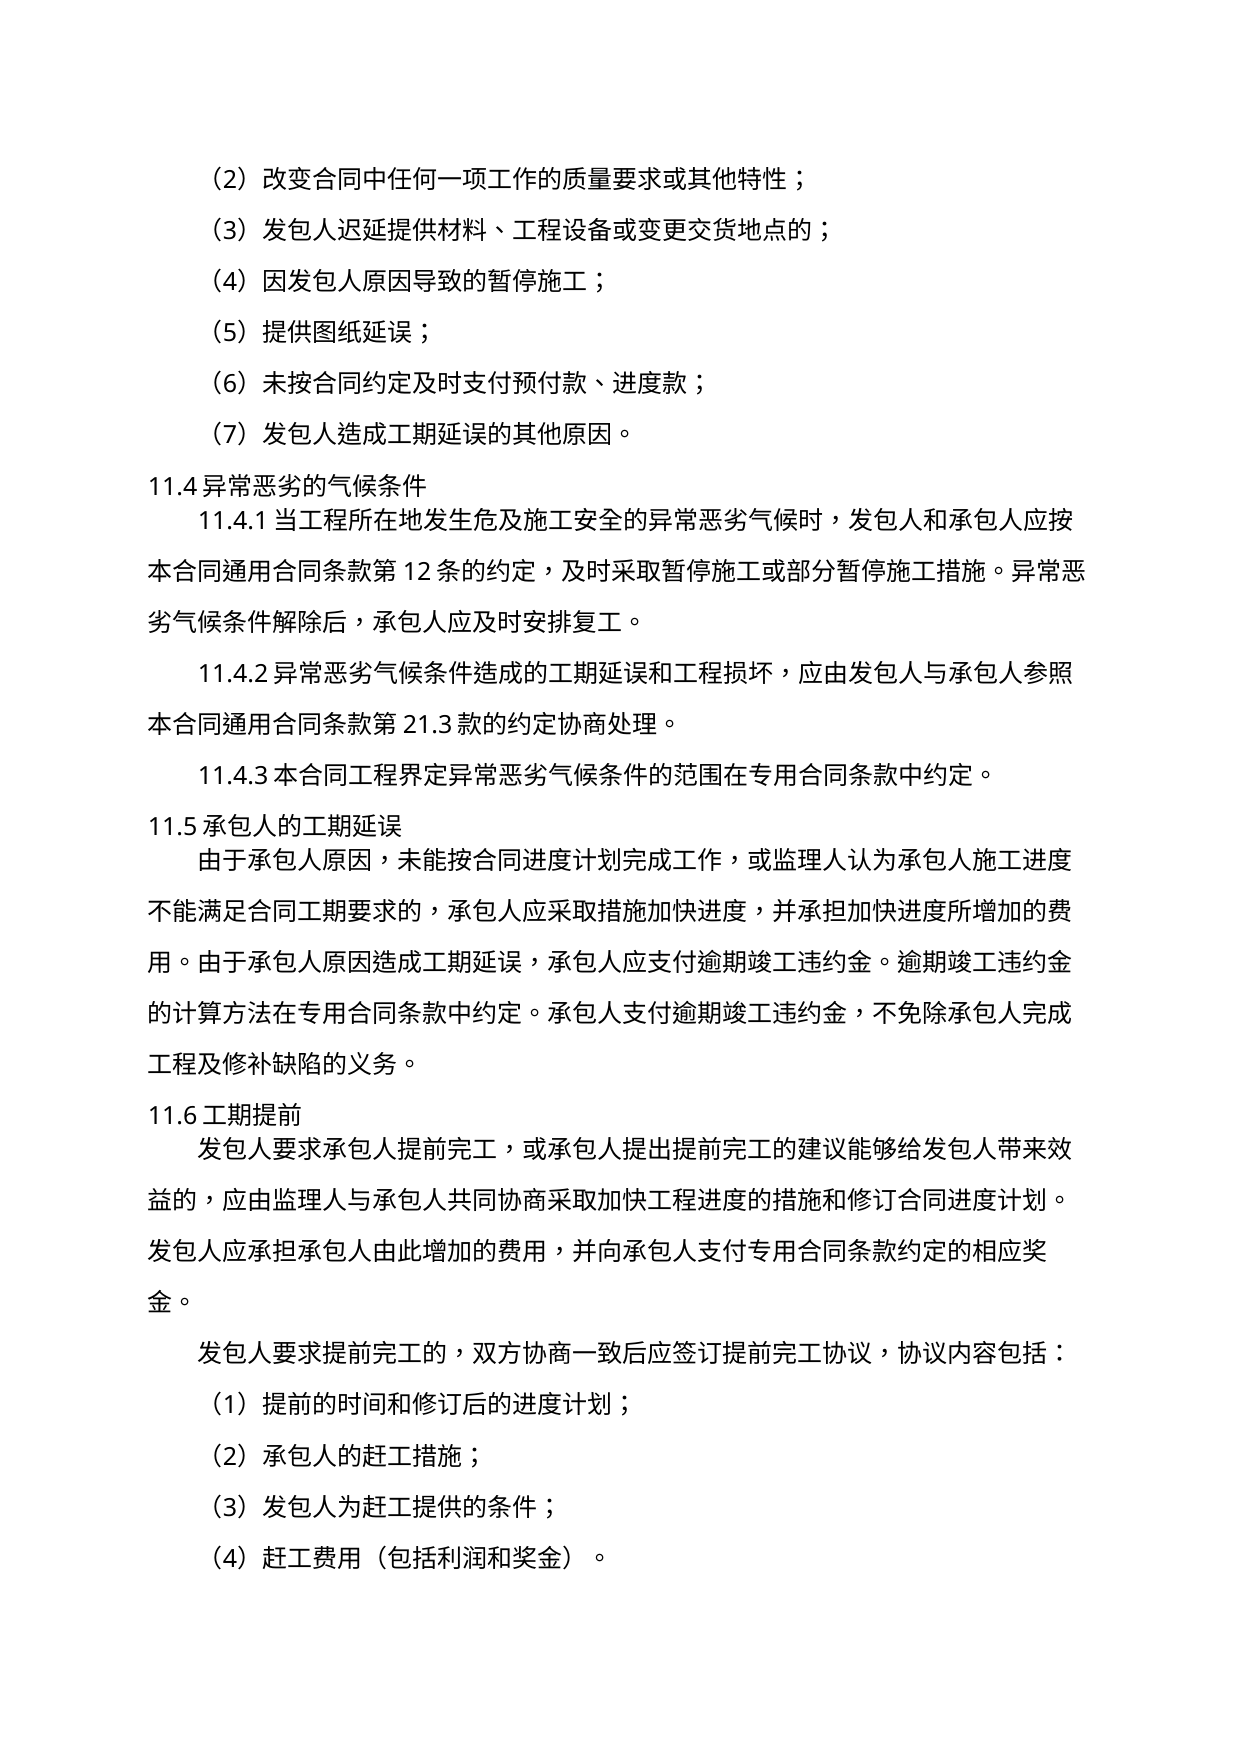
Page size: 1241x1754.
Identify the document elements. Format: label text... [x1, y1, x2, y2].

text （5）提供图纸延误； [148, 315, 1093, 349]
text （2）承包人的赶工措施； [148, 1438, 1093, 1472]
text 11.4异常恶劣的气候条件 [148, 468, 1093, 502]
text 11.4.2异常恶劣气候条件造成的工期延误和工程损坏，应由发包人与承包人参照本合同通用合同条款第21.3款的约定协商处理。 [148, 655, 1093, 741]
text 11.4.3本合同工程界定异常恶劣气候条件的范围在专用合同条款中约定。 [148, 757, 1093, 792]
text 发包人要求承包人提前完工，或承包人提出提前完工的建议能够给发包人带来效益的，应由监理人与承包人共同协商采取加快工程进度的措施和修订合同进度计划。发包人应承担承包人由此增加的费用，并向承包人支付专用合同条款约定的相应奖金。 [148, 1132, 1093, 1319]
text （2）改变合同中任何一项工作的质量要求或其他特性； [148, 162, 1093, 196]
text （4）因发包人原因导致的暂停施工； [148, 264, 1093, 298]
text 发包人要求提前完工的，双方协商一致后应签订提前完工协议，协议内容包括： [148, 1336, 1093, 1370]
text （1）提前的时间和修订后的进度计划； [148, 1387, 1093, 1421]
text （3）发包人迟延提供材料、工程设备或变更交货地点的； [148, 213, 1093, 247]
text （7）发包人造成工期延误的其他原因。 [148, 417, 1093, 451]
text 由于承包人原因，未能按合同进度计划完成工作，或监理人认为承包人施工进度不能满足合同工期要求的，承包人应采取措施加快进度，并承担加快进度所增加的费用。由于承包人原因造成工期延误，承包人应支付逾期竣工违约金。逾期竣工违约金的计算方法在专用合同条款中约定。承包人支付逾期竣工违约金，不免除承包人完成工程及修补缺陷的义务。 [148, 843, 1093, 1081]
text 11.4.1当工程所在地发生危及施工安全的异常恶劣气候时，发包人和承包人应按本合同通用合同条款第12条的约定，及时采取暂停施工或部分暂停施工措施。异常恶劣气候条件解除后，承包人应及时安排复工。 [148, 502, 1093, 638]
text （6）未按合同约定及时支付预付款、进度款； [148, 366, 1093, 400]
text 11.5承包人的工期延误 [148, 808, 1093, 843]
text （4）赶工费用（包括利润和奖金）。 [148, 1540, 1093, 1574]
text （3）发包人为赶工提供的条件； [148, 1489, 1093, 1523]
text 11.6工期提前 [148, 1098, 1093, 1132]
